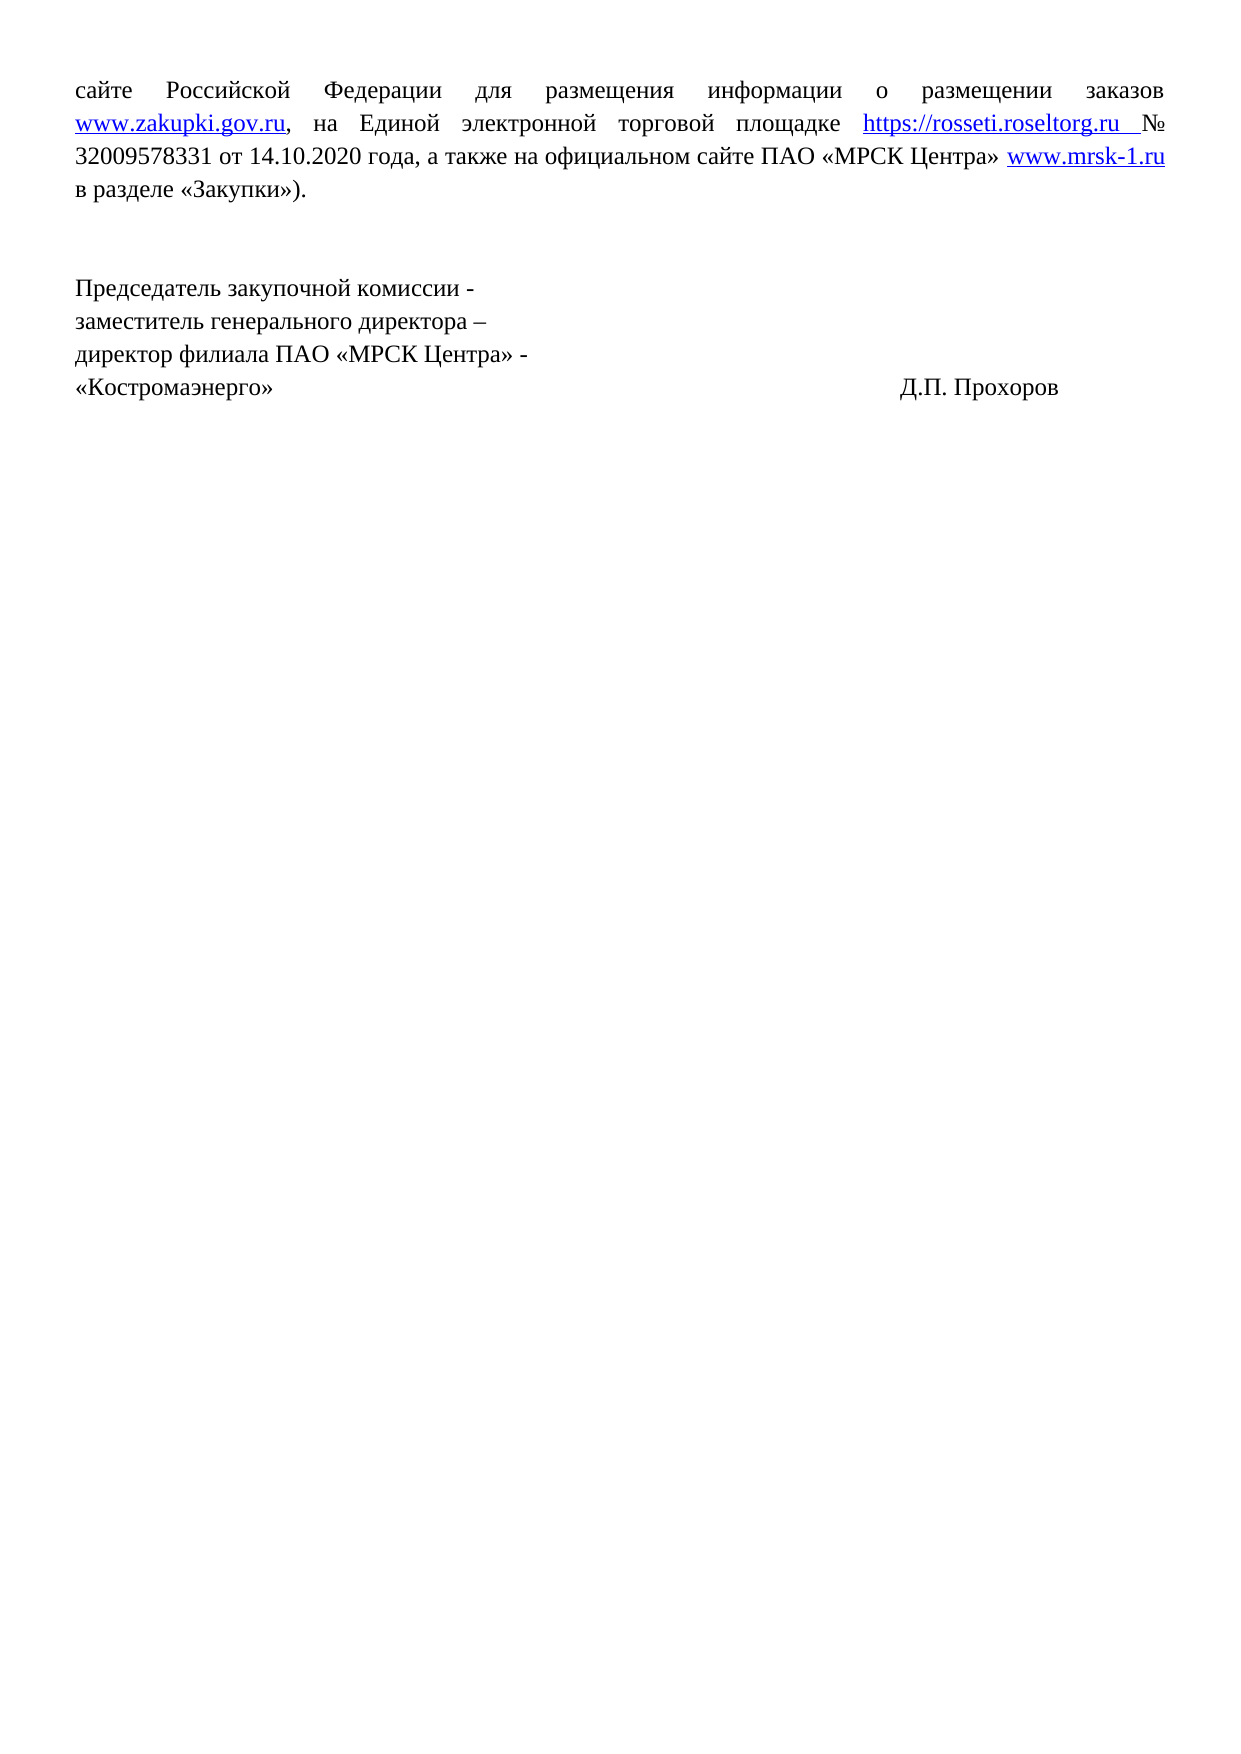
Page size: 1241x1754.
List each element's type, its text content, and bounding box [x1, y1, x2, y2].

text заместитель генерального директора – [75, 306, 1165, 335]
text Председатель закупочной комиссии - [75, 273, 1165, 302]
text директор филиала ПАО «МРСК Центра» - [75, 339, 1165, 368]
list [75, 75, 1165, 203]
text «Костромаэнерго» Д.П. Прохоров [75, 372, 1165, 401]
